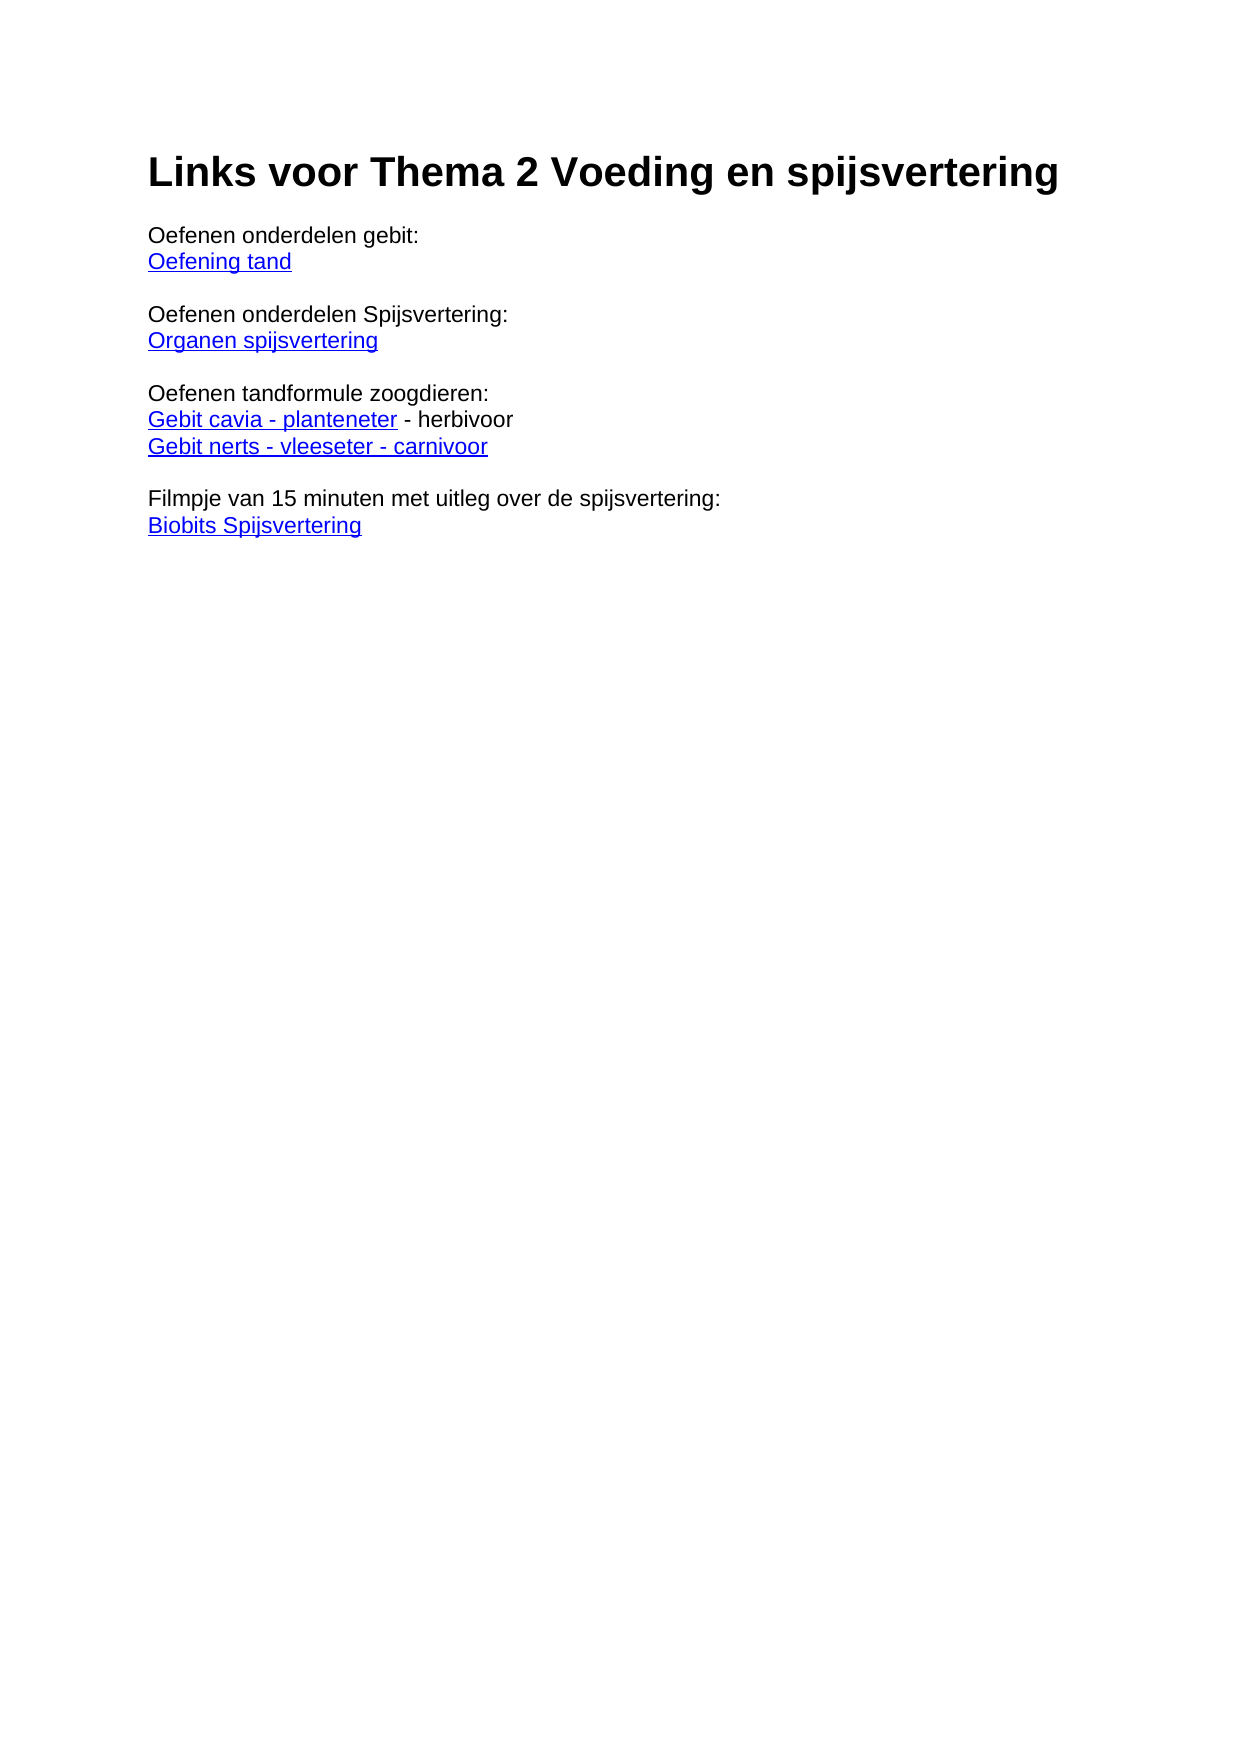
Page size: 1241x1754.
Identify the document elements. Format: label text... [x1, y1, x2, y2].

text Oefenen onderdelen gebit: [148, 222, 1093, 248]
text Oefening tand [148, 248, 1093, 274]
text Filmpje van 15 minuten met uitleg over de spijsvertering: [148, 485, 1093, 512]
text Organen spijsvertering [148, 327, 1093, 354]
text Gebit cavia - planteneter - herbivoor [148, 406, 1093, 433]
text Oefenen tandformule zoogdieren: [148, 380, 1093, 406]
text Biobits Spijsvertering [148, 512, 1093, 538]
text Gebit nerts - vleeseter - carnivoor [148, 433, 1093, 459]
text Oefenen onderdelen Spijsvertering: [148, 301, 1093, 327]
text Links voor Thema 2 Voeding en spijsvertering [148, 148, 1093, 196]
